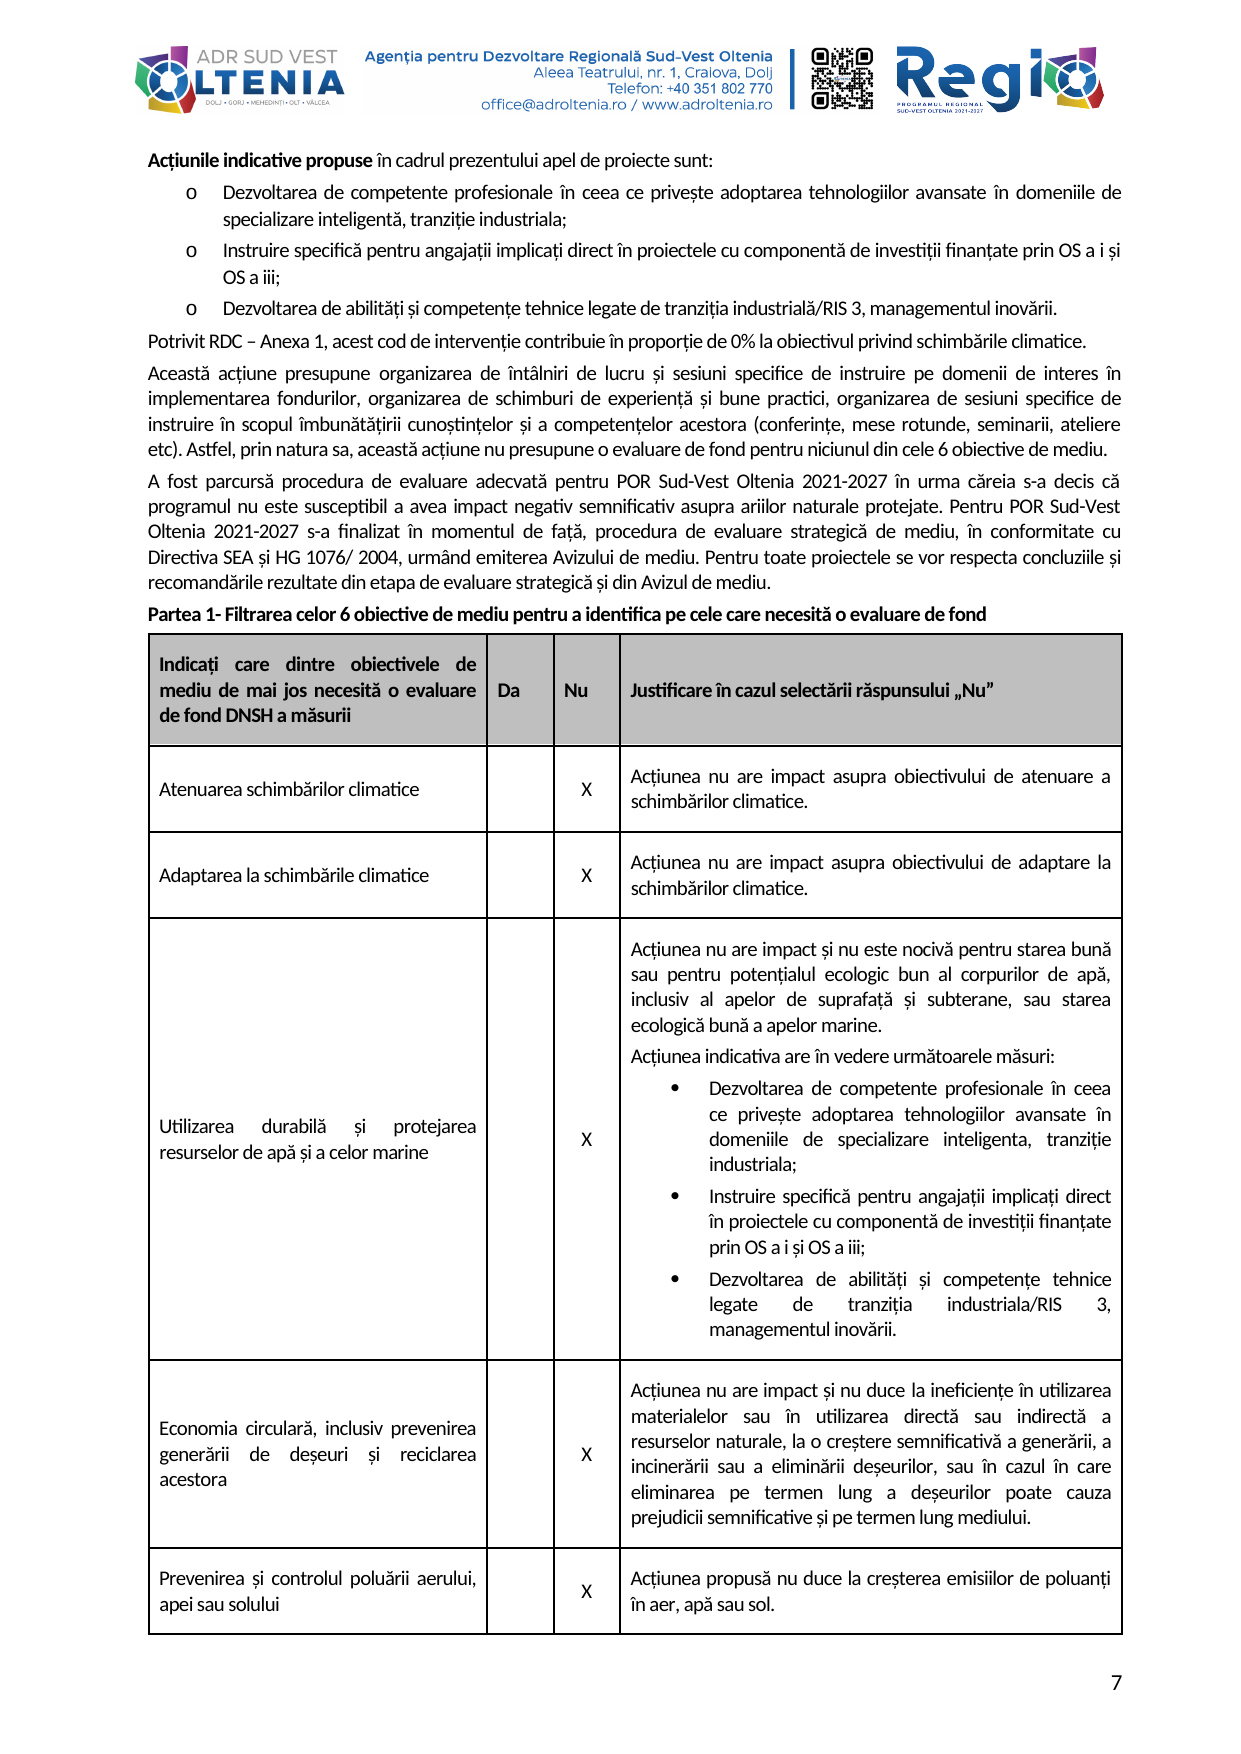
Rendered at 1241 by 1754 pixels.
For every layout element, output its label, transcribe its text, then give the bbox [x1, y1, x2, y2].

picture [895, 45, 1105, 115]
text Potrivit RDC – Anexa 1, acest cod de intervenție contribuie în proporție de 0% la obiectivul privind schimbările climatice. [148, 328, 1122, 354]
table_cell Economia circulară, inclusiv prevenirea generării de deșeuri și reciclarea acestora [150, 1361, 486, 1547]
text Această acțiune presupune organizarea de întâlniri de lucru și sesiuni specifice de instruire pe domenii de interes în implementarea fondurilor, organizarea de schimburi de experiență și bune practici, organizarea de sesiuni specifice de instruire în scopul îmbunătățirii cunoștințelor și a competențelor acestora (conferințe, mese rotunde, seminarii, ateliere etc). Astfel, prin natura sa, această acțiune nu presupune o evaluare de fond pentru niciunul din cele 6 obiective de mediu. [148, 360, 1122, 462]
table_cell Atenuarea schimbărilor climatice [150, 747, 486, 831]
table_cell X [555, 833, 619, 917]
table_cell [488, 747, 553, 831]
table_cell X [555, 1361, 619, 1547]
picture [135, 45, 346, 115]
list Dezvoltarea de competente profesionale în ceea ce privește adoptarea tehnologiilor avansate în domeniile de specializare inteligentă, tranziție industriala; [185, 179, 1122, 231]
table_cell Acțiunea propusă nu duce la creșterea emisiilor de poluanți în aer, apă sau sol. [621, 1549, 1121, 1633]
table_cell [488, 833, 553, 917]
table_header Justificare în cazul selectării răspunsului „Nu” [621, 635, 1121, 744]
text Partea 1- Filtrarea celor 6 obiective de mediu pentru a identifica pe cele care necesită o evaluare de fond [148, 601, 1122, 627]
table_cell Utilizarea durabilă și protejarea resurselor de apă și a celor marine [150, 919, 486, 1359]
table_cell Acțiunea nu are impact asupra obiectivului de atenuare a schimbărilor climatice. [621, 747, 1121, 831]
table_cell X [555, 919, 619, 1359]
table_cell Adaptarea la schimbările climatice [150, 833, 486, 917]
text A fost parcursă procedura de evaluare adecvată pentru POR Sud-Vest Oltenia 2021-2027 în urma căreia s-a decis că programul nu este susceptibil a avea impact negativ semnificativ asupra ariilor naturale protejate. Pentru POR Sud-Vest Oltenia 2021-2027 s-a finalizat în momentul de față, procedura de evaluare strategică de mediu, în conformitate cu Directiva SEA și HG 1076/ 2004, urmând emiterea Avizului de mediu. Pentru toate proiectele se vor respecta concluziile și recomandările rezultate din etapa de evaluare strategică și din Avizul de mediu. [148, 468, 1122, 595]
table_cell X [555, 1549, 619, 1633]
table_cell [488, 919, 553, 1359]
list Instruire specifică pentru angajații implicați direct în proiectele cu componentă de investiții finanțate prin OS a i și OS a iii; [185, 237, 1122, 289]
table_cell Acțiunea nu are impact și nu duce la ineficiențe în utilizarea materialelor sau în utilizarea directă sau indirectă a resurselor naturale, la o creștere semnificativă a generării, a incinerării sau a eliminării deșeurilor, sau în cazul în care eliminarea pe termen lung a deșeurilor poate cauza prejudicii semnificative și pe termen lung mediului. [621, 1361, 1121, 1547]
picture [362, 45, 878, 115]
table_cell [488, 1549, 553, 1633]
list Dezvoltarea de abilităţi şi competenţe tehnice legate de tranziția industrială/RIS 3, managementul inovării. [185, 296, 1122, 322]
table_header Nu [555, 635, 619, 744]
table_cell Acțiunea nu are impact și nu este nocivă pentru starea bună sau pentru potențialul ecologic bun al corpurilor de apă, inclusiv al apelor de suprafață și subterane, sau starea ecologică bună a apelor marine. Acțiunea indicativa are în vedere următoarele măsuri: Dezvoltarea de competente profesionale în ceea ce privește adoptarea tehnologiilor avansate în domeniile de specializare inteligenta, tranziție industriala; Instruire specifică pentru angajații implicați direct în proiectele cu componentă de investiții finanțate prin OS a i și OS a iii; Dezvoltarea de abilităţi şi competenţe tehnice legate de tranziția industriala/RIS 3, managementul inovării. [621, 919, 1121, 1359]
table_header Indicați care dintre obiectivele de mediu de mai jos necesită o evaluare de fond DNSH a măsurii [150, 635, 486, 744]
table_cell [488, 1361, 553, 1547]
table_cell Acțiunea nu are impact asupra obiectivului de adaptare la schimbărilor climatice. [621, 833, 1121, 917]
text Acțiunile indicative propuse în cadrul prezentului apel de proiecte sunt: [148, 148, 1122, 173]
table_header Da [488, 635, 553, 744]
table_cell X [555, 747, 619, 831]
table_cell Prevenirea și controlul poluării aerului, apei sau solului [150, 1549, 486, 1633]
